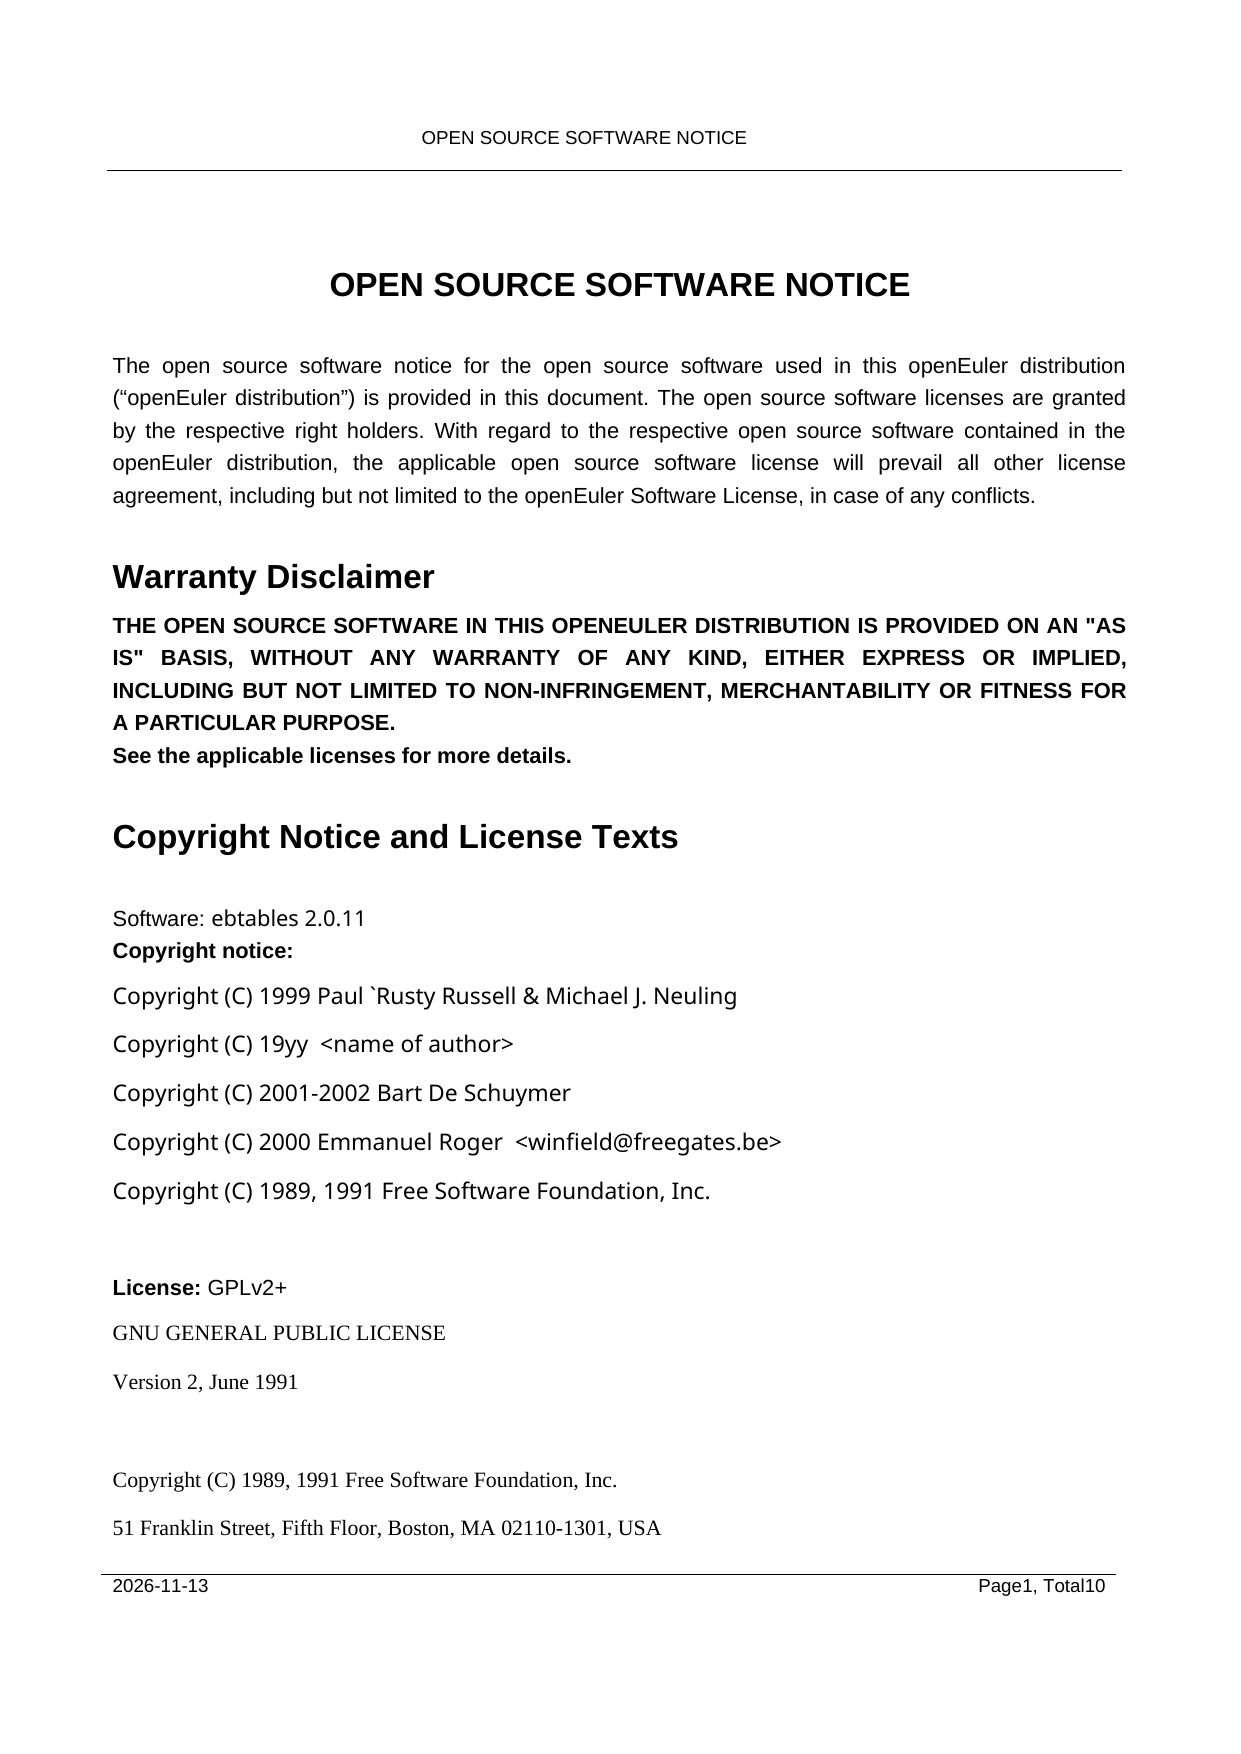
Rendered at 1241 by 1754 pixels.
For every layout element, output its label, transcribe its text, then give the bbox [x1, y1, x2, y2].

text Copyright (C) 1999 Paul `Rusty Russell & Michael J. Neuling Copyright (C) 19yy <name of author> Copyright (C) 2001-2002 Bart De Schuymer Copyright (C) 2000 Emmanuel Roger <winfield@freegates.be> Copyright (C) 1989, 1991 Free Software Foundation, Inc. [112, 979, 1128, 1255]
text Copyright Notice and License Texts [112, 804, 1128, 869]
text THE OPEN SOURCE SOFTWARE IN THIS OPENEULER DISTRIBUTION IS PROVIDED ON AN "AS IS" BASIS, WITHOUT ANY WARRANTY OF ANY KIND, EITHER EXPRESS OR IMPLIED, INCLUDING BUT NOT LIMITED TO NON-INFRINGEMENT, MERCHANTABILITY OR FITNESS FOR A PARTICULAR PURPOSE. See the applicable licenses for more details. [112, 609, 1128, 771]
text The open source software notice for the open source software used in this openEuler distribution (“openEuler distribution”) is provided in this document. The open source software licenses are granted by the respective right holders. With regard to the respective open source software contained in the openEuler distribution, the applicable open source software license will prevail all other license agreement, including but not limited to the openEuler Software License, in case of any conflicts. [112, 349, 1128, 511]
text OPEN SOURCE SOFTWARE NOTICE [112, 251, 1128, 316]
text License: GPLv2+ [112, 1272, 1128, 1304]
text Software: ebtables 2.0.11 [112, 901, 1128, 934]
text Copyright notice: [112, 934, 1128, 966]
text Warranty Disclaimer [112, 544, 1128, 609]
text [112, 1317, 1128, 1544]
